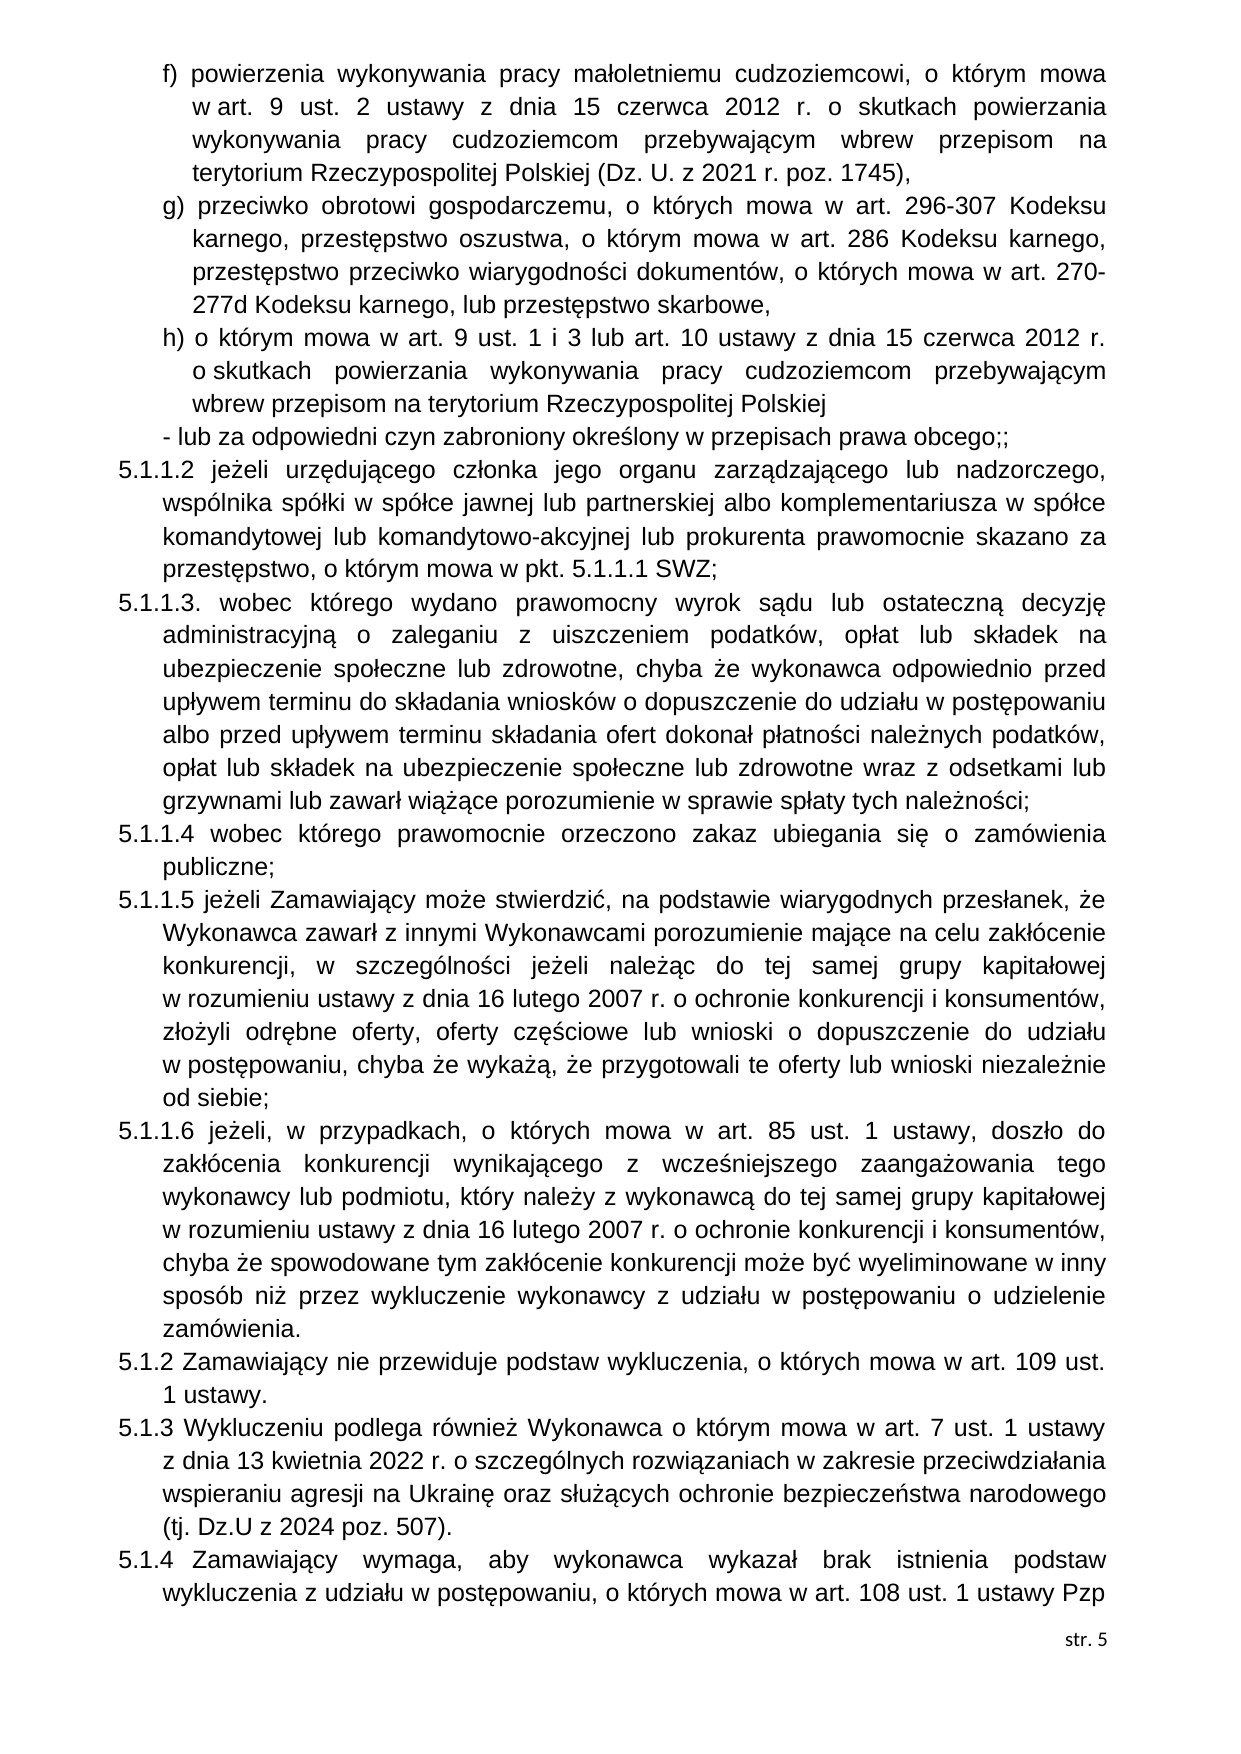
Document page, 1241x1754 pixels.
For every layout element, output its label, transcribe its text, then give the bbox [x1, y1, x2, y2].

text 5.1.1.2 jeżeli urzędującego członka jego organu zarządzającego lub nadzorczego, wspólnika spółki w spółce jawnej lub partnerskiej albo komplementariusza w spółce komandytowej lub komandytowo-akcyjnej lub prokurenta prawomocnie skazano za przestępstwo, o którym mowa w pkt. 5.1.1.1 SWZ; [118, 455, 1107, 583]
text h) o którym mowa w art. 9 ust. 1 i 3 lub art. 10 ustawy z dnia 15 czerwca 2012 r. o skutkach powierzania wykonywania pracy cudzoziemcom przebywającym wbrew przepisom na terytorium Rzeczypospolitej Polskiej [162, 323, 1107, 418]
text f) powierzenia wykonywania pracy małoletniemu cudzoziemcowi, o którym mowa w art. 9 ust. 2 ustawy z dnia 15 czerwca 2012 r. o skutkach powierzania wykonywania pracy cudzoziemcom przebywającym wbrew przepisom na terytorium Rzeczypospolitej Polskiej (Dz. U. z 2021 r. poz. 1745), [162, 59, 1107, 187]
text g) przeciwko obrotowi gospodarczemu, o których mowa w art. 296-307 Kodeksu karnego, przestępstwo oszustwa, o którym mowa w art. 286 Kodeksu karnego, przestępstwo przeciwko wiarygodności dokumentów, o których mowa w art. 270-277d Kodeksu karnego, lub przestępstwo skarbowe, [162, 191, 1107, 319]
text 5.1.2 Zamawiający nie przewiduje podstaw wykluczenia, o których mowa w art. 109 ust. 1 ustawy. [118, 1347, 1107, 1409]
text 5.1.1.6 jeżeli, w przypadkach, o których mowa w art. 85 ust. 1 ustawy, doszło do zakłócenia konkurencji wynikającego z wcześniejszego zaangażowania tego wykonawcy lub podmiotu, który należy z wykonawcą do tej samej grupy kapitałowej w rozumieniu ustawy z dnia 16 lutego 2007 r. o ochronie konkurencji i konsumentów, chyba że spowodowane tym zakłócenie konkurencji może być wyeliminowane w inny sposób niż przez wykluczenie wykonawcy z udziału w postępowaniu o udzielenie zamówienia. [118, 1116, 1107, 1343]
text 5.1.3 Wykluczeniu podlega również Wykonawca o którym mowa w art. 7 ust. 1 ustawy z dnia 13 kwietnia 2022 r. o szczególnych rozwiązaniach w zakresie przeciwdziałania wspieraniu agresji na Ukrainę oraz służących ochronie bezpieczeństwa narodowego (tj. Dz.U z 2024 poz. 507). [118, 1413, 1107, 1541]
text 5.1.1.3. wobec którego wydano prawomocny wyrok sądu lub ostateczną decyzję administracyjną o zaleganiu z uiszczeniem podatków, opłat lub składek na ubezpieczenie społeczne lub zdrowotne, chyba że wykonawca odpowiednio przed upływem terminu do składania wniosków o dopuszczenie do udziału w postępowaniu albo przed upływem terminu składania ofert dokonał płatności należnych podatków, opłat lub składek na ubezpieczenie społeczne lub zdrowotne wraz z odsetkami lub grzywnami lub zawarł wiążące porozumienie w sprawie spłaty tych należności; [118, 587, 1107, 814]
text 5.1.1.5 jeżeli Zamawiający może stwierdzić, na podstawie wiarygodnych przesłanek, że Wykonawca zawarł z innymi Wykonawcami porozumienie mające na celu zakłócenie konkurencji, w szczególności jeżeli należąc do tej samej grupy kapitałowej w rozumieniu ustawy z dnia 16 lutego 2007 r. o ochronie konkurencji i konsumentów, złożyli odrębne oferty, oferty częściowe lub wnioski o dopuszczenie do udziału w postępowaniu, chyba że wykażą, że przygotowali te oferty lub wnioski niezależnie od siebie; [118, 885, 1107, 1112]
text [118, 1545, 1107, 1607]
text - lub za odpowiedni czyn zabroniony określony w przepisach prawa obcego;; [162, 422, 1107, 451]
text 5.1.1.4 wobec którego prawomocnie orzeczono zakaz ubiegania się o zamówienia publiczne; [118, 819, 1107, 880]
